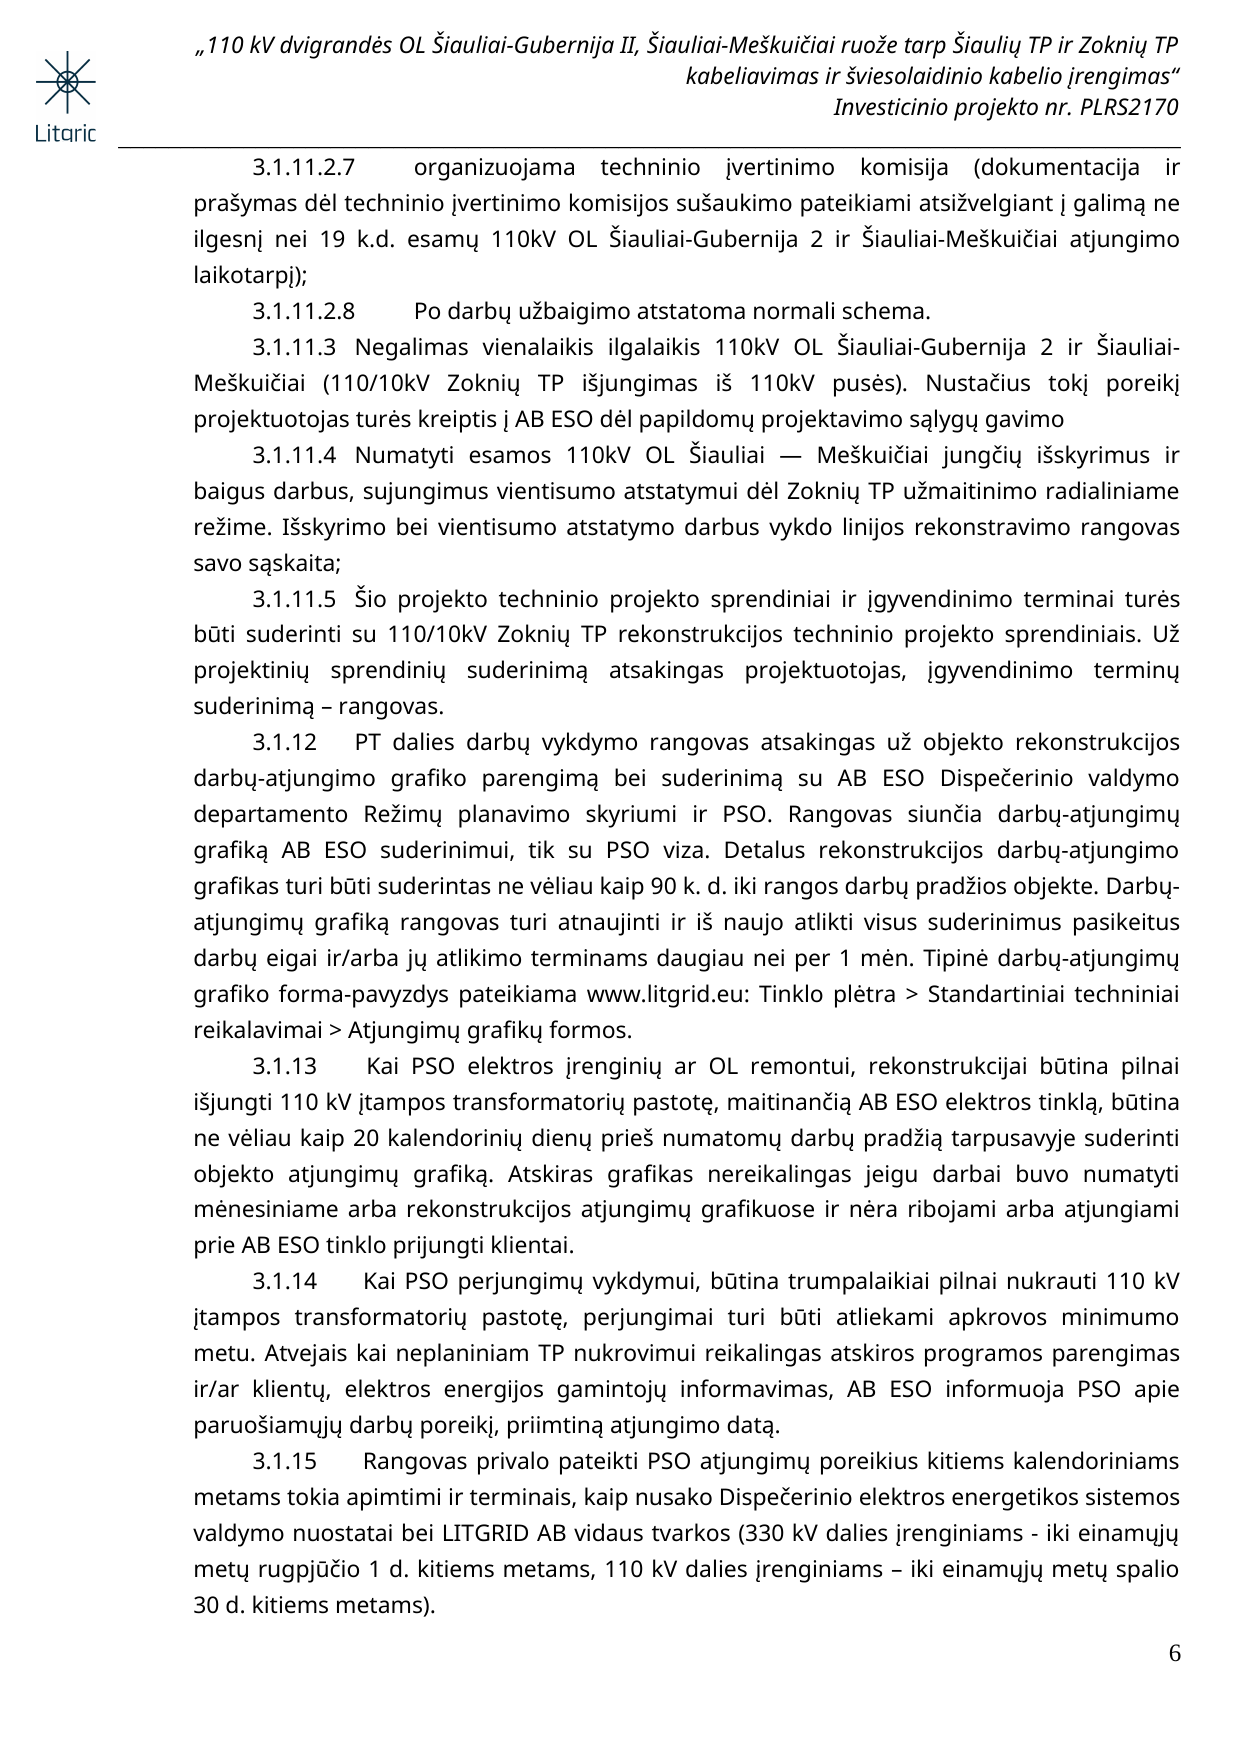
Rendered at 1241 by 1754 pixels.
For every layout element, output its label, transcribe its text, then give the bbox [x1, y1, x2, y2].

list organizuojama techninio įvertinimo komisija (dokumentacija ir prašymas dėl techninio įvertinimo komisijos sušaukimo pateikiami atsižvelgiant į galimą ne ilgesnį nei 19 k.d. esamų 110kV OL Šiauliai-Gubernija 2 ir Šiauliai-Meškuičiai atjungimo laikotarpį); [193, 151, 1181, 290]
list PT dalies darbų vykdymo rangovas atsakingas už objekto rekonstrukcijos darbų-atjungimo grafiko parengimą bei suderinimą su AB ESO Dispečerinio valdymo departamento Režimų planavimo skyriumi ir PSO. Rangovas siunčia darbų-atjungimų grafiką AB ESO suderinimui, tik su PSO viza. Detalus rekonstrukcijos darbų-atjungimo grafikas turi būti suderintas ne vėliau kaip 90 k. d. iki rangos darbų pradžios objekte. Darbų-atjungimų grafiką rangovas turi atnaujinti ir iš naujo atlikti visus suderinimus pasikeitus darbų eigai ir/arba jų atlikimo terminams daugiau nei per 1 mėn. Tipinė darbų-atjungimų grafiko forma-pavyzdys pateikiama www.litgrid.eu: Tinklo plėtra > Standartiniai techniniai reikalavimai > Atjungimų grafikų formos. [193, 726, 1181, 1045]
list Kai PSO elektros įrenginių ar OL remontui, rekonstrukcijai būtina pilnai išjungti 110 kV įtampos transformatorių pastotę, maitinančią AB ESO elektros tinklą, būtina ne vėliau kaip 20 kalendorinių dienų prieš numatomų darbų pradžią tarpusavyje suderinti objekto atjungimų grafiką. Atskiras grafikas nereikalingas jeigu darbai buvo numatyti mėnesiniame arba rekonstrukcijos atjungimų grafikuose ir nėra ribojami arba atjungiami prie AB ESO tinklo prijungti klientai. [193, 1050, 1181, 1261]
list Po darbų užbaigimo atstatoma normali schema. [193, 295, 1181, 326]
list Kai PSO perjungimų vykdymui, būtina trumpalaikiai pilnai nukrauti 110 kV įtampos transformatorių pastotę, perjungimai turi būti atliekami apkrovos minimumo metu. Atvejais kai neplaniniam TP nukrovimui reikalingas atskiros programos parengimas ir/ar klientų, elektros energijos gamintojų informavimas, AB ESO informuoja PSO apie paruošiamųjų darbų poreikį, priimtiną atjungimo datą. [193, 1265, 1181, 1440]
list Numatyti esamos 110kV OL Šiauliai — Meškuičiai jungčių išskyrimus ir baigus darbus, sujungimus vientisumo atstatymui dėl Zoknių TP užmaitinimo radialiniame režime. Išskyrimo bei vientisumo atstatymo darbus vykdo linijos rekonstravimo rangovas savo sąskaita; [193, 439, 1181, 578]
picture [36, 51, 96, 142]
list Šio projekto techninio projekto sprendiniai ir įgyvendinimo terminai turės būti suderinti su 110/10kV Zoknių TP rekonstrukcijos techninio projekto sprendiniais. Už projektinių sprendinių suderinimą atsakingas projektuotojas, įgyvendinimo terminų suderinimą – rangovas. [193, 582, 1181, 722]
list Negalimas vienalaikis ilgalaikis 110kV OL Šiauliai-Gubernija 2 ir Šiauliai-Meškuičiai (110/10kV Zoknių TP išjungimas iš 110kV pusės). Nustačius tokį poreikį projektuotojas turės kreiptis į AB ESO dėl papildomų projektavimo sąlygų gavimo [193, 331, 1181, 434]
list Rangovas privalo pateikti PSO atjungimų poreikius kitiems kalendoriniams metams tokia apimtimi ir terminais, kaip nusako Dispečerinio elektros energetikos sistemos valdymo nuostatai bei LITGRID AB vidaus tvarkos (330 kV dalies įrenginiams - iki einamųjų metų rugpjūčio 1 d. kitiems metams, 110 kV dalies įrenginiams – iki einamųjų metų spalio 30 d. kitiems metams). [193, 1445, 1181, 1620]
